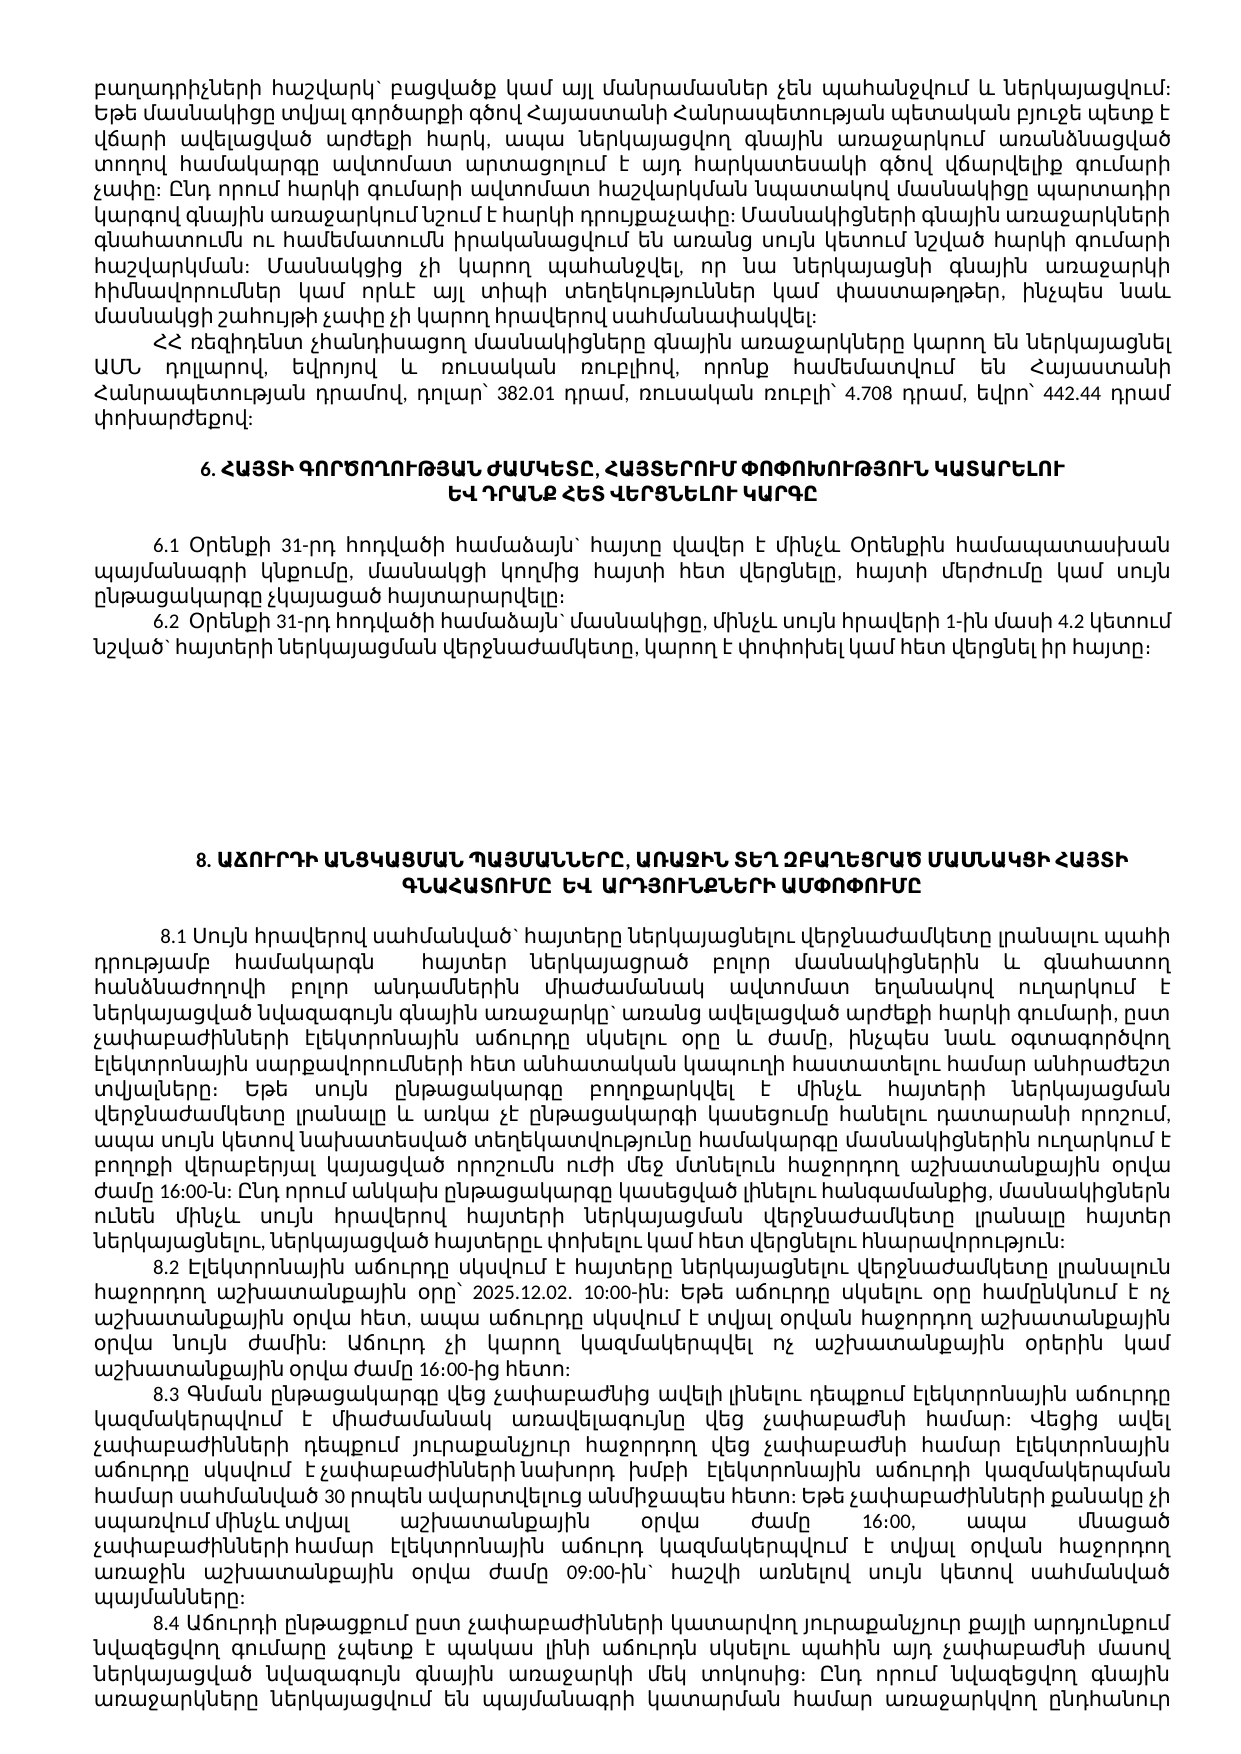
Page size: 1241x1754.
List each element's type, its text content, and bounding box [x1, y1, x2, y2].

text 8. ԱՃՈՒՐԴԻ ԱՆՑԿԱՑՄԱՆ ՊԱՅՄԱՆՆԵՐԸ, ԱՌԱՋԻՆ ՏԵՂ ԶԲԱՂԵՑՐԱԾ ՄԱՍՆԱԿՑԻ ՀԱՅՏԻ [94, 847, 1171, 873]
text ԵՎ ԴՐԱՆՔ ՀԵՏ ՎԵՐՑՆԵԼՈՒ ԿԱՐԳԸ [94, 482, 1171, 507]
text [94, 75, 1171, 329]
text 6.2 Օրենքի 31-րդ հոդվածի համաձայն` մասնակիցը, մինչև սույն հրավերի 1-ին մասի 4.2 կետում նշված` հայտերի ներկայացման վերջնաժամկետը, կարող է փոփոխել կամ հետ վերցնել իր հայտը։ [94, 609, 1171, 659]
text 6.1 Օրենքի 31-րդ հոդվածի համաձայն` հայտը վավեր է մինչև Օրենքին համապատասխան պայմանագրի կնքումը, մասնակցի կողմից հայտի հետ վերցնելը, հայտի մերժումը կամ սույն ընթացակարգը չկայացած հայտարարվելը։ [94, 532, 1171, 609]
text 8.2 Էլեկտրոնային աճուրդը սկսվում է հայտերը ներկայացնելու վերջնաժամկետը լրանալուն հաջորդող աշխատանքային օրը՝ 2025.12.02. 10:00 -ին: Եթե աճուրդը սկսելու օրը համընկնում է ոչ աշխատանքային օրվա հետ, ապա աճուրդը սկսվում է տվյալ օրվան հաջորդող աշխատանքային օրվա նույն ժամին: Աճուրդ չի կարող կազմակերպվել ոչ աշխատանքային օրերին կամ աշխատանքային օրվա ժամը 16։00-ից հետո: [94, 1254, 1171, 1381]
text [94, 1610, 1171, 1712]
text ԳՆԱՀԱՏՈՒՄԸ ԵՎ ԱՐԴՅՈՒՆՔՆԵՐԻ ԱՄՓՈՓՈՒՄԸ [94, 873, 1171, 898]
text 8.1 Սույն հրավերով սահմանված` հայտերը ներկայացնելու վերջնաժամկետը լրանալու պահի դրությամբ համակարգն հայտեր ներկայացրած բոլոր մասնակիցներին և գնահատող հանձնաժողովի բոլոր անդամներին միաժամանակ ավտոմատ եղանակով ուղարկում է ներկայացված նվազագույն գնային առաջարկը` առանց ավելացված արժեքի հարկի գումարի, ըստ չափաբաժինների էլեկտրոնային աճուրդը սկսելու օրը և ժամը, ինչպես նաև օգտագործվող էլեկտրոնային սարքավորումների հետ անհատական կապուղի հաստատելու համար անհրաժեշտ տվյալները։ Եթե սույն ընթացակարգը բողոքարկվել է մինչև հայտերի ներկայացման վերջնաժամկետը լրանալը և առկա չէ ընթացակարգի կասեցումը հանելու դատարանի որոշում, ապա սույն կետով նախատեսված տեղեկատվությունը համակարգը մասնակիցներին ուղարկում է բողոքի վերաբերյալ կայացված որոշումն ուժի մեջ մտնելուն հաջորդող աշխատանքային օրվա ժամը 16:00-ն: Ընդ որում անկախ ընթացակարգը կասեցված լինելու հանգամանքից, մասնակիցներն ունեն մինչև սույն հրավերով հայտերի ներկայացման վերջնաժամկետը լրանալը հայտեր ներկայացնելու, ներկայացված հայտերըւ փոխելու կամ հետ վերցնելու հնարավորություն: [94, 924, 1171, 1254]
text ՀՀ ռեզիդենտ չհանդիսացող մասնակիցները գնային առաջարկները կարող են ներկայացնել ԱՄՆ դոլլարով, եվրոյով և ռուսական ռուբլիով, որոնք համեմատվում են Հայաստանի Հանրապետության դրամով, դոլար՝ 382.01 դրամ, ռուսական ռուբլի՝ 4.708 դրամ, եվրո՝ 442.44 դրամ փոխարժեքով: [94, 329, 1171, 431]
text 6. ՀԱՅՏԻ ԳՈՐԾՈՂՈՒԹՅԱՆ ԺԱՄԿԵՏԸ, ՀԱՅՏԵՐՈՒՄ ՓՈՓՈԽՈՒԹՅՈՒՆ ԿԱՏԱՐԵԼՈՒ [94, 456, 1171, 482]
text 8.3 Գնման ընթացակարգը վեց չափաբաժնից ավելի լինելու դեպքում էլեկտրոնային աճուրդը կազմակերպվում է միաժամանակ առավելագույնը վեց չափաբաժնի համար: Վեցից ավել չափաբաժինների դեպքում յուրաքանչյուր հաջորդող վեց չափաբաժնի համար էլեկտրոնային աճուրդը սկսվում է չափաբաժինների նախորդ խմբի էլեկտրոնային աճուրդի կազմակերպման համար սահմանված 30 րոպեն ավարտվելուց անմիջապես հետո: Եթե չափաբաժինների քանակը չի սպառվում մինչև տվյալ աշխատանքային օրվա ժամը 16։00, ապա մնացած չափաբաժինների համար էլեկտրոնային աճուրդ կազմակերպվում է տվյալ օրվան հաջորդող առաջին աշխատանքային օրվա ժամը 09:00-ին` հաշվի առնելով սույն կետով սահմանված պայմանները: [94, 1381, 1171, 1610]
